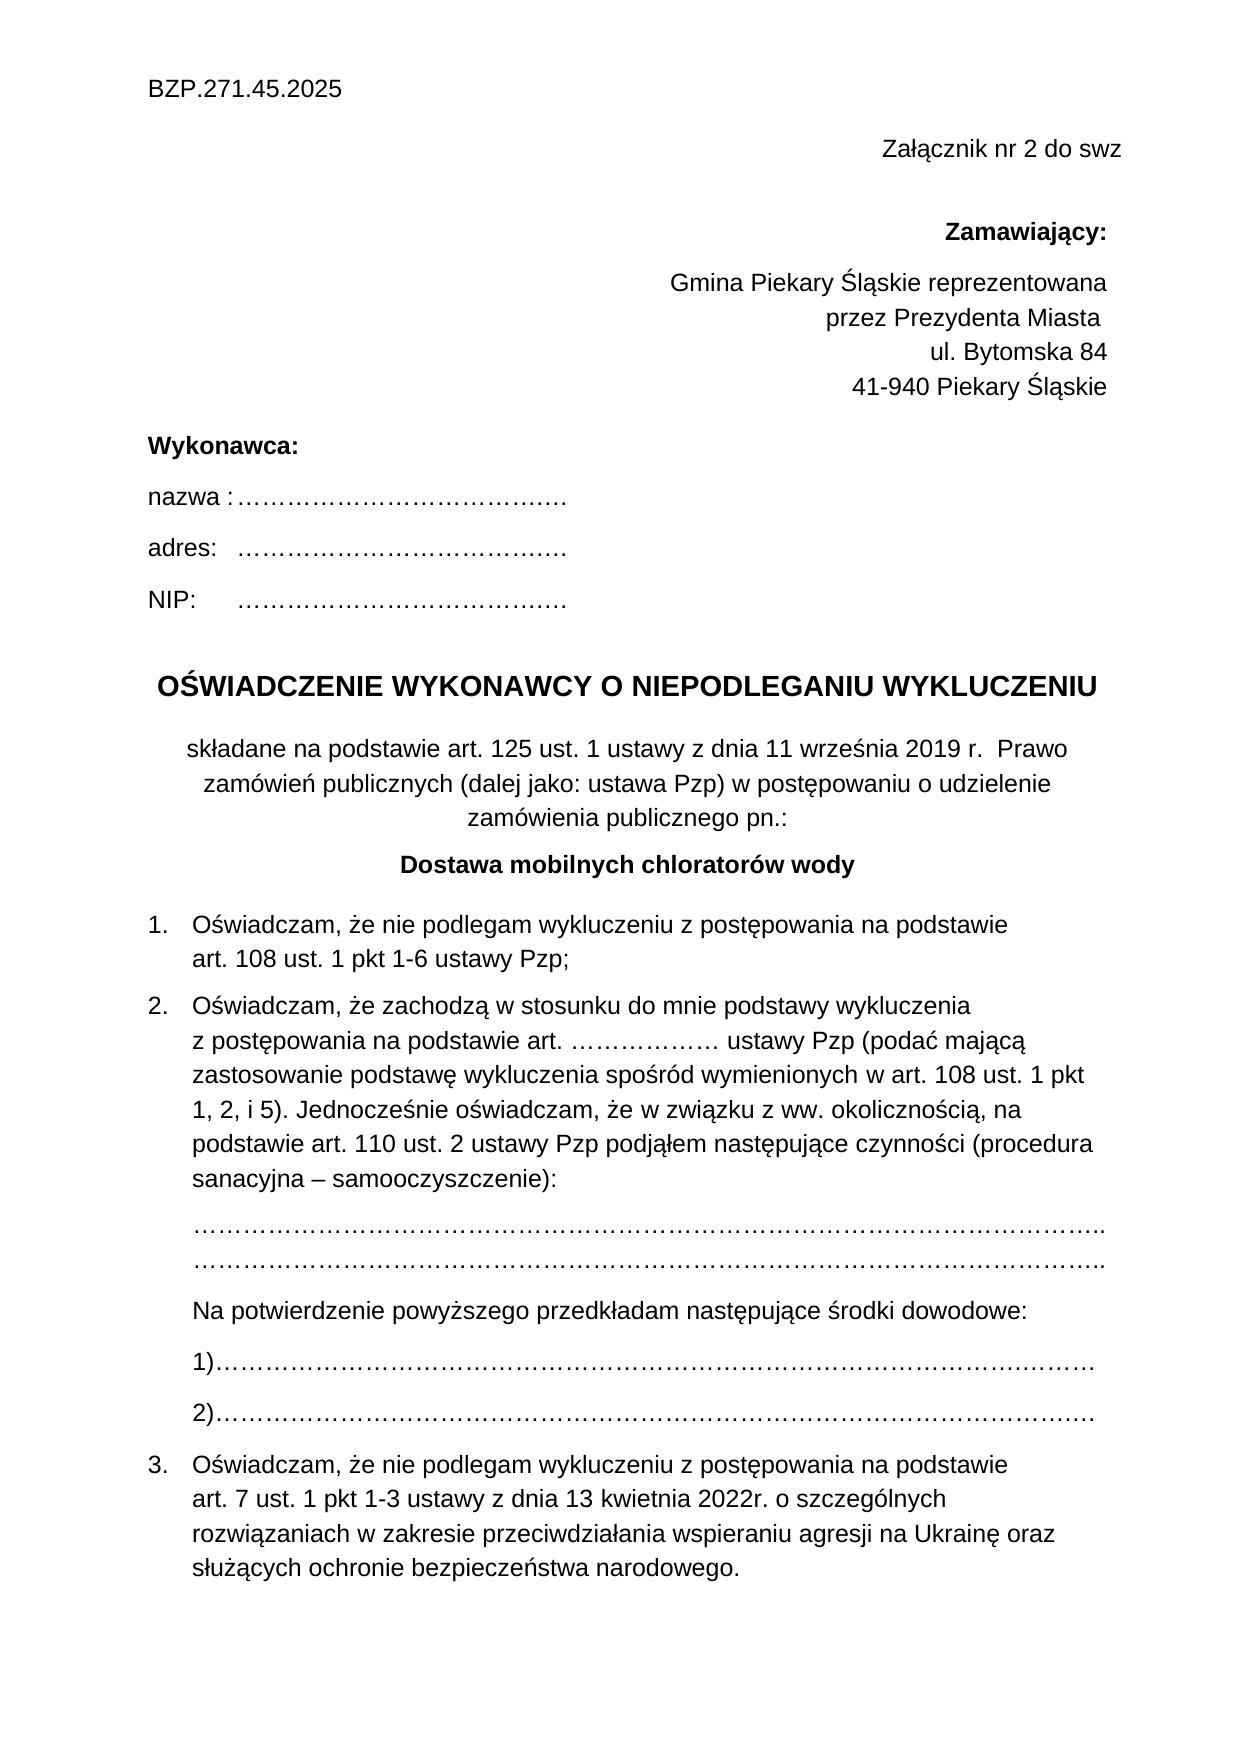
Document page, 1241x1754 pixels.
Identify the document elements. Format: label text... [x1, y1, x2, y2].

list Oświadczam, że nie podlegam wykluczeniu z postępowania na podstawie art. 108 ust. 1 pkt 1-6 ustawy Pzp; [148, 910, 1107, 973]
text Gmina Piekary Śląskie reprezentowana przez Prezydenta Miasta ul. Bytomska 84 41-940 Piekary Śląskie [635, 268, 1107, 400]
text Wykonawca: [148, 431, 1107, 460]
text adres: ……………………………….… [148, 533, 1107, 562]
text ………………………………………………………………………………………………..……………………………………………………………………………………………….. [192, 1211, 1107, 1274]
text składane na podstawie art. 125 ust. 1 ustawy z dnia 11 września 2019 r. Prawo zamówień publicznych (dalej jako: ustawa Pzp) w postępowaniu o udzielenie zamówienia publicznego pn.: [148, 734, 1107, 832]
text Dostawa mobilnych chloratorów wody [148, 850, 1107, 879]
list Oświadczam, że zachodzą w stosunku do mnie podstawy wykluczenia z postępowania na podstawie art. ……………… ustawy Pzp (podać mającą zastosowanie podstawę wykluczenia spośród wymienionych w art. 108 ust. 1 pkt 1, 2, i 5). Jednocześnie oświadczam, że w związku z ww. okolicznością, na podstawie art. 110 ust. 2 ustawy Pzp podjąłem następujące czynności (procedura sanacyjna – samooczyszczenie): [148, 991, 1107, 1192]
text nazwa : ……………………………….… [148, 482, 1107, 511]
text OŚWIADCZENIE WYKONAWCY O NIEPODLEGANIU WYKLUCZENIU [148, 669, 1107, 703]
text Zamawiający: [694, 217, 1107, 246]
text 1)…………………………………………………………………………………….……… [192, 1347, 1104, 1376]
list Oświadczam, że nie podlegam wykluczeniu z postępowania na podstawie art. 7 ust. 1 pkt 1-3 ustawy z dnia 13 kwietnia 2022r. o szczególnych rozwiązaniach w zakresie przeciwdziałania wspieraniu agresji na Ukrainę oraz służących ochronie bezpieczeństwa narodowego. [148, 1449, 1107, 1582]
text NIP: ……………………………….… [148, 584, 1107, 613]
text 2)………………………………………………………………………………………….… [192, 1398, 1104, 1427]
text Na potwierdzenie powyższego przedkładam następujące środki dowodowe: [192, 1296, 1104, 1325]
